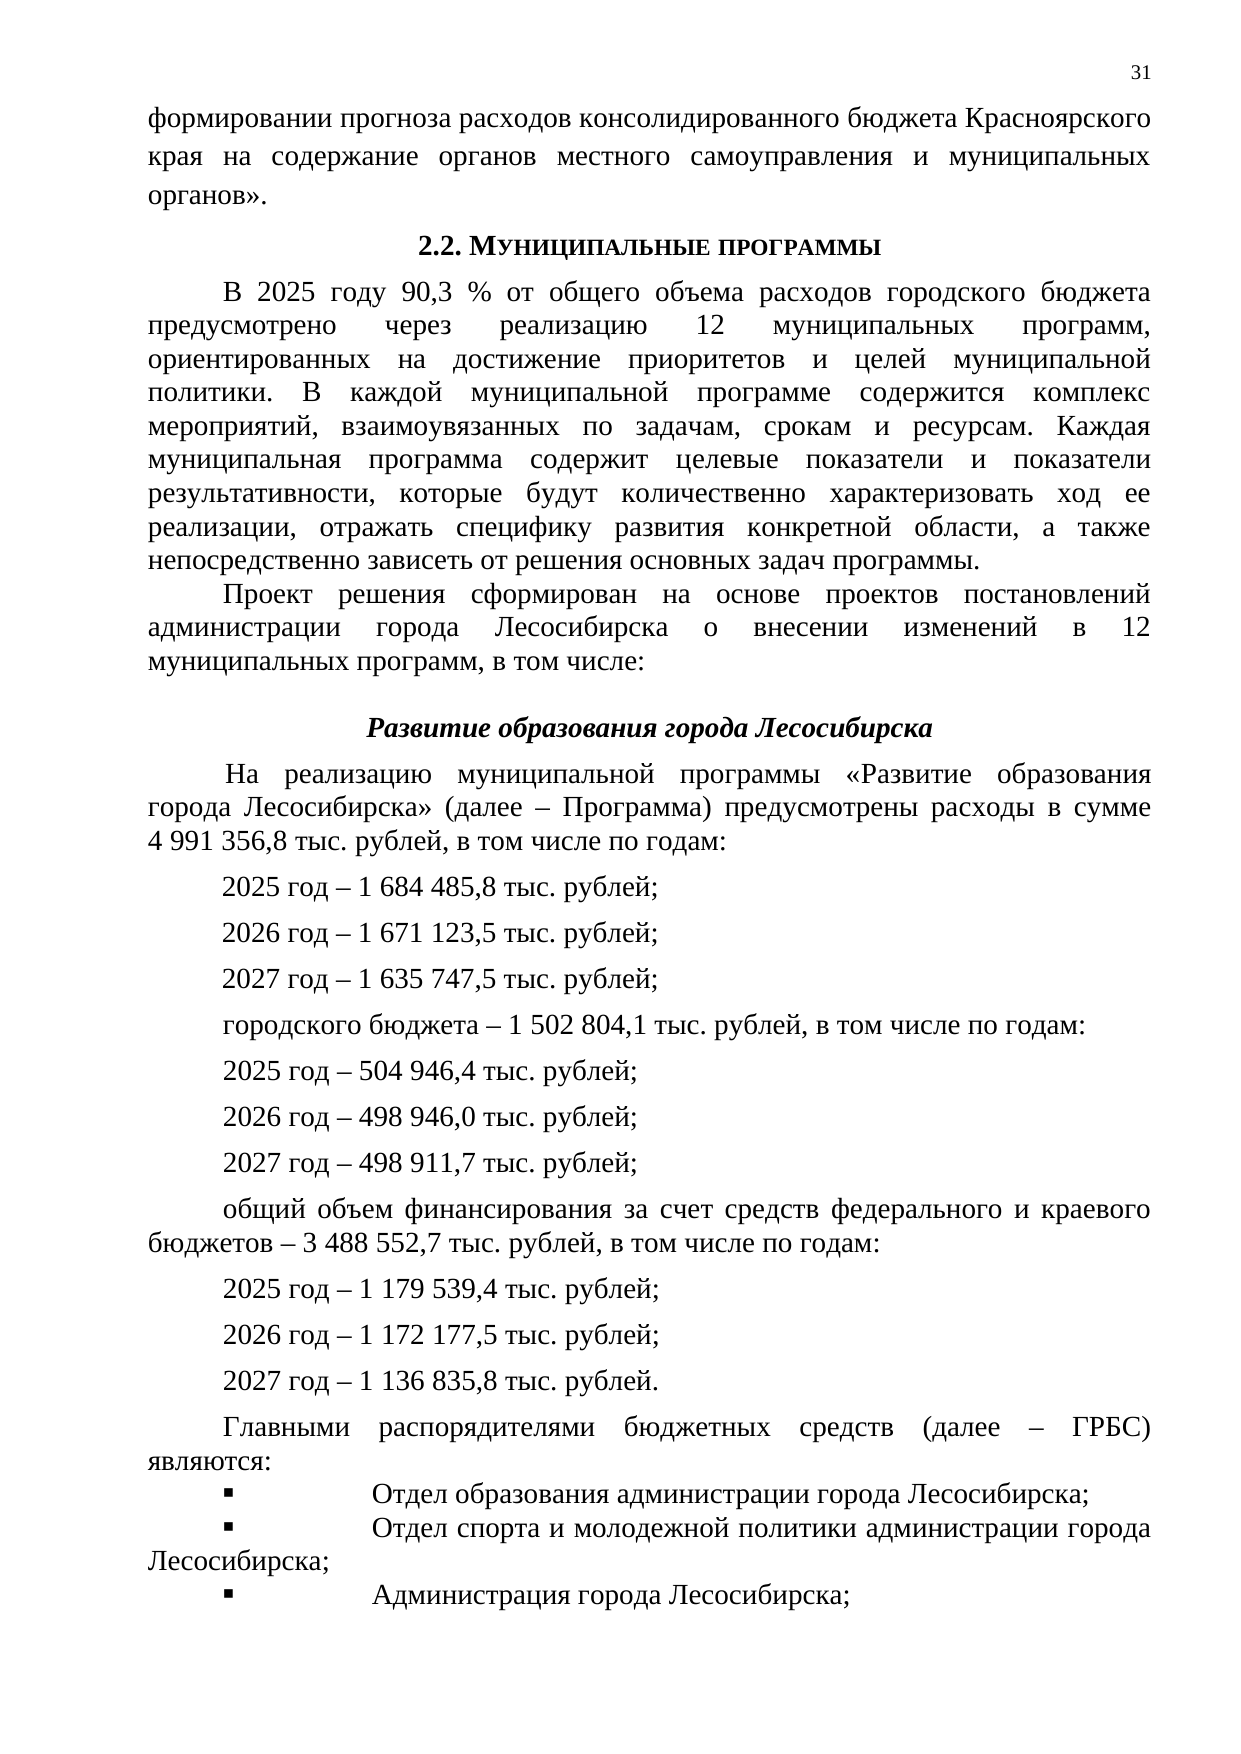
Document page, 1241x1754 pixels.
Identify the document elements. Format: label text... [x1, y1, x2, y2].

list Отдел образования администрации города Лесосибирска; [148, 1476, 1152, 1510]
text 2026 год – 1 671 123,5 тыс. рублей; [148, 915, 1152, 949]
list Отдел спорта и молодежной политики администрации города Лесосибирска; [148, 1510, 1152, 1577]
text 2025 год – 1 684 485,8 тыс. рублей; [148, 869, 1152, 903]
text 2025 год – 504 946,4 тыс. рублей; [148, 1053, 1152, 1087]
list Администрация города Лесосибирска; [148, 1577, 1152, 1611]
text городского бюджета – 1 502 804,1 тыс. рублей, в том числе по годам: [148, 1007, 1152, 1041]
text 2026 год – 1 172 177,5 тыс. рублей; [148, 1317, 1152, 1351]
text 2027 год – 1 635 747,5 тыс. рублей; [148, 961, 1152, 995]
text 2025 год – 1 179 539,4 тыс. рублей; [148, 1271, 1152, 1304]
subtitle Развитие образования города Лесосибирска [148, 710, 1152, 743]
text 2027 год – 1 136 835,8 тыс. рублей. [148, 1363, 1152, 1397]
text 2026 год – 498 946,0 тыс. рублей; [148, 1099, 1152, 1133]
text 2027 год – 498 911,7 тыс. рублей; [148, 1145, 1152, 1179]
subtitle 2.2. Муниципальные программы [148, 228, 1152, 261]
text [148, 100, 1152, 210]
text общий объем финансирования за счет средств федерального и краевого бюджетов – 3 488 552,7 тыс. рублей, в том числе по годам: [148, 1191, 1152, 1258]
text Проект решения сформирован на основе проектов постановлений администрации города Лесосибирска о внесении изменений в 12 муниципальных программ, в том числе: [148, 576, 1152, 676]
text На реализацию муниципальной программы «Развитие образования города Лесосибирска» (далее – Программа) предусмотрены расходы в сумме 4 991 356,8 тыс. рублей, в том числе по годам: [148, 756, 1152, 857]
text Главными распорядителями бюджетных средств (далее – ГРБС) являются: [148, 1409, 1152, 1476]
text В 2025 году 90,3 % от общего объема расходов городского бюджета предусмотрено через реализацию 12 муниципальных программ, ориентированных на достижение приоритетов и целей муниципальной политики. В каждой муниципальной программе содержится комплекс мероприятий, взаимоувязанных по задачам, срокам и ресурсам. Каждая муниципальная программа содержит целевые показатели и показатели результативности, которые будут количественно характеризовать ход ее реализации, отражать специфику развития конкретной области, а также непосредственно зависеть от решения основных задач программы. [148, 274, 1152, 576]
